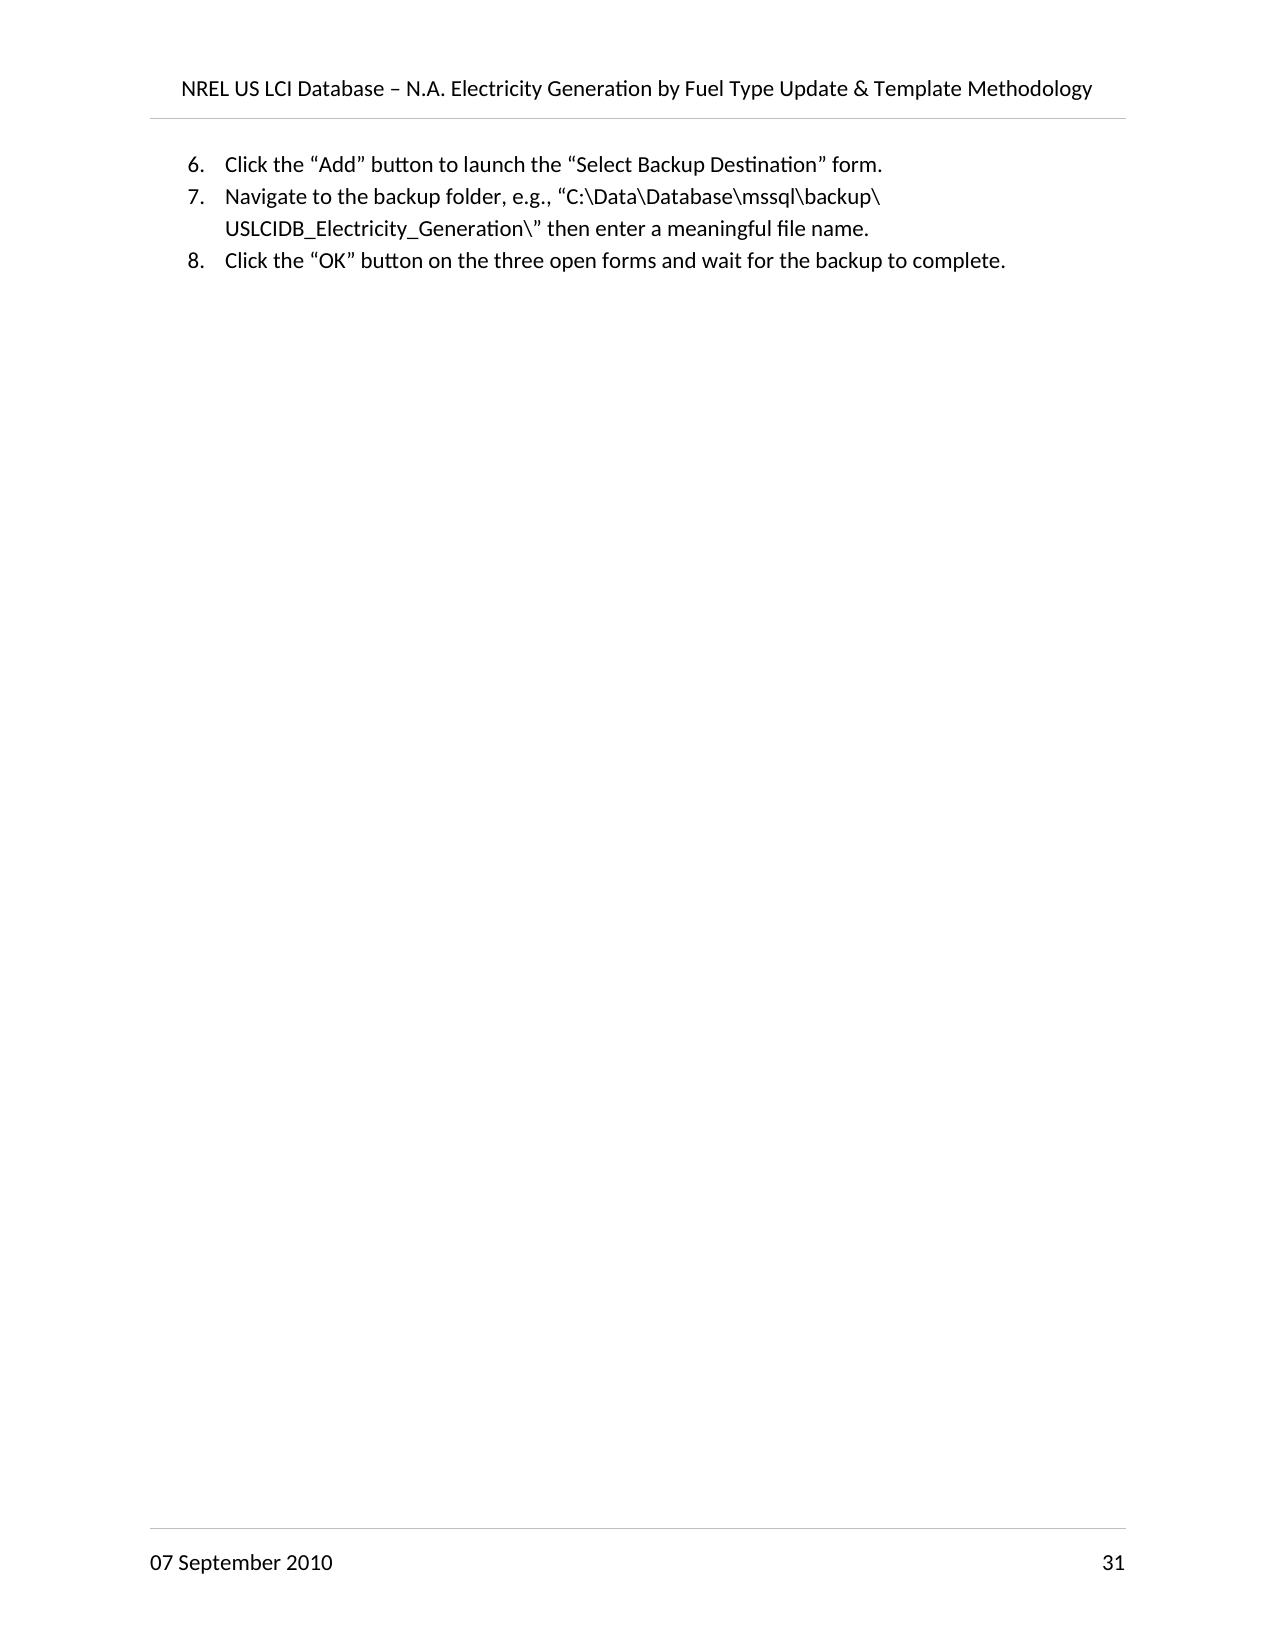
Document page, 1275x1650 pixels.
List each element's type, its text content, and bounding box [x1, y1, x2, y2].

list Click the “Add” button to launch the “Select Backup Destination” form. [187, 150, 1125, 178]
list Click the “OK” button on the three open forms and wait for the backup to complete. [187, 247, 1125, 274]
list Navigate to the backup folder, e.g., “C:\Data\Database\mssql\backup\USLCIDB_Electricity_Generation\” then enter a meaningful file name. [187, 182, 1125, 242]
